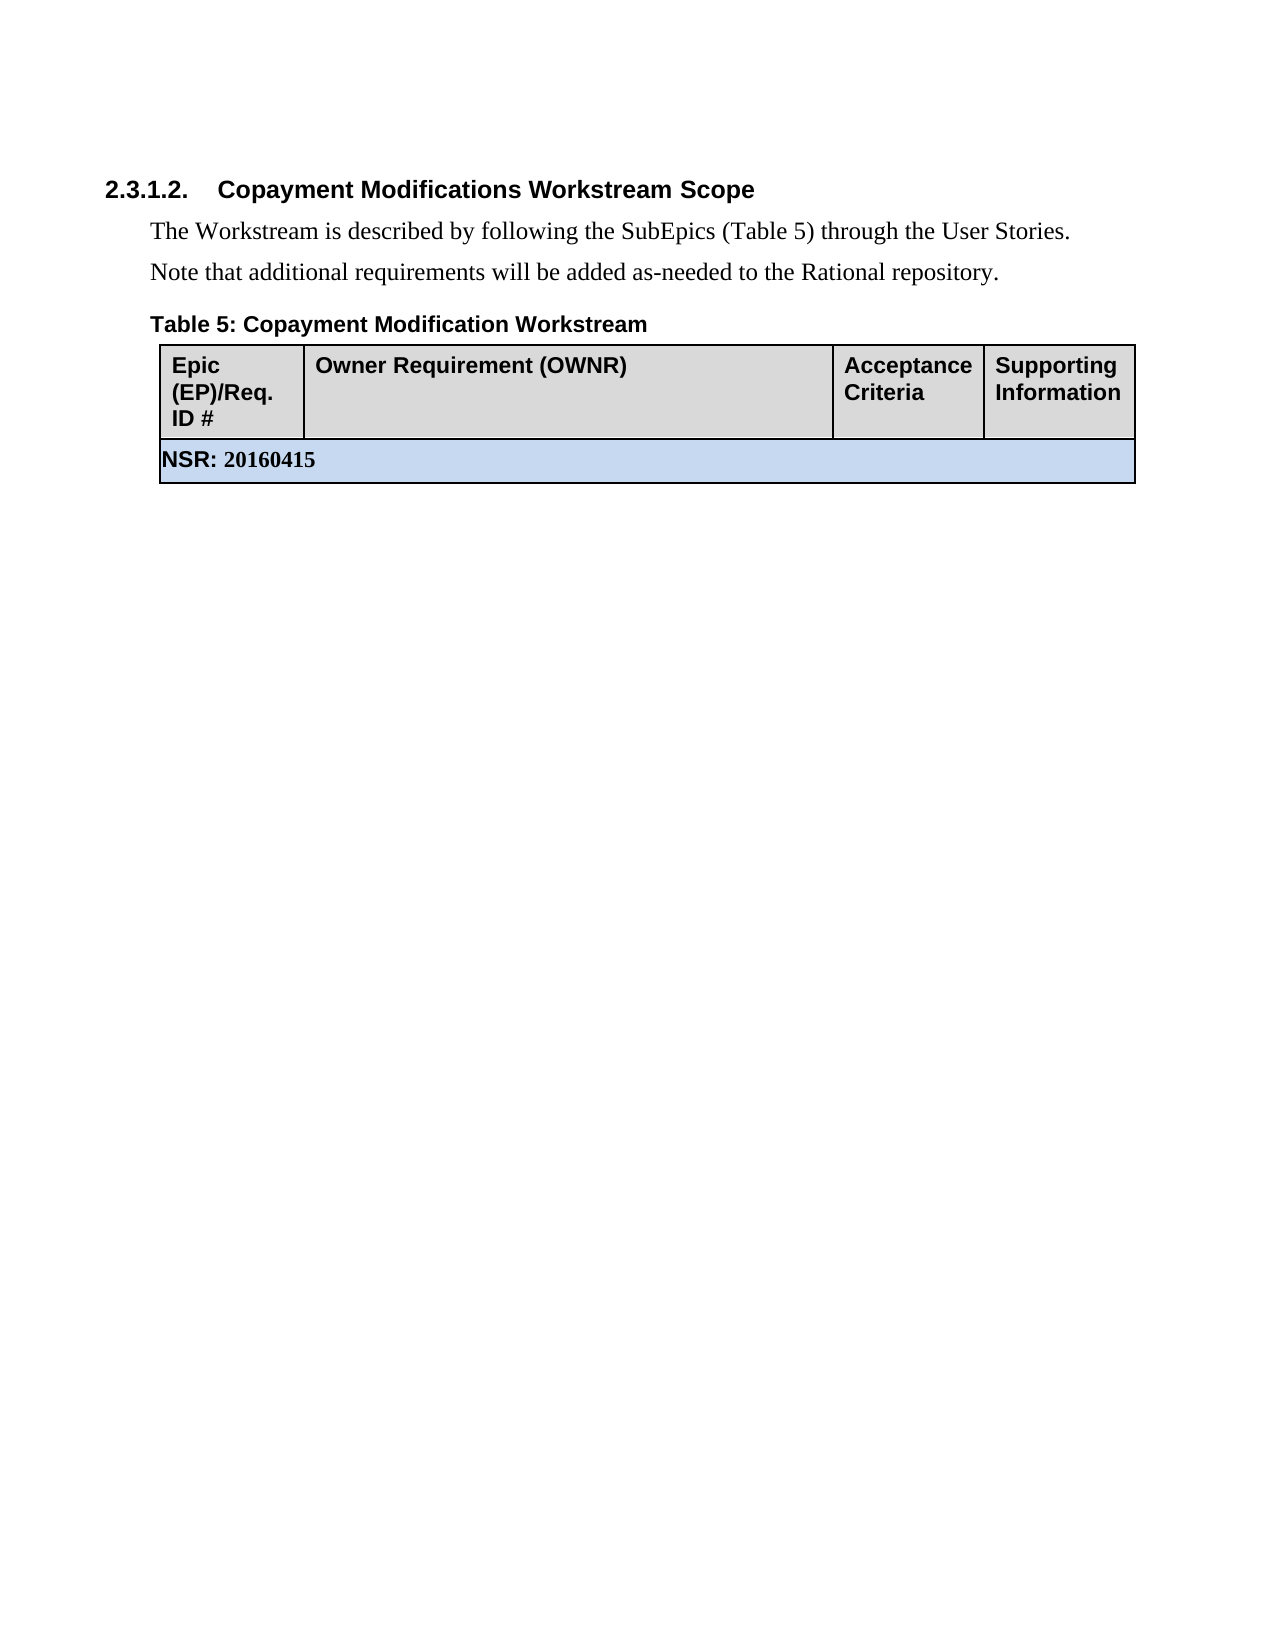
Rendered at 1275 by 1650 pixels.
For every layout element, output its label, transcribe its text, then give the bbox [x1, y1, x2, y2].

table_cell NSR: 20160415 [161, 440, 1134, 482]
table_header Acceptance Criteria [834, 346, 983, 437]
table_header Owner Requirement (OWNR) [305, 346, 832, 437]
text The Workstream is described by following the SubEpics (Table 5) through the User Stories. [150, 216, 1125, 245]
subtitle Copayment Modifications Workstream Scope [105, 175, 1125, 204]
table_header Epic (EP)/Req. ID # [161, 346, 303, 437]
table_header Supporting Information [985, 346, 1134, 437]
text Note that additional requirements will be added as-needed to the Rational repository. [150, 257, 1125, 286]
